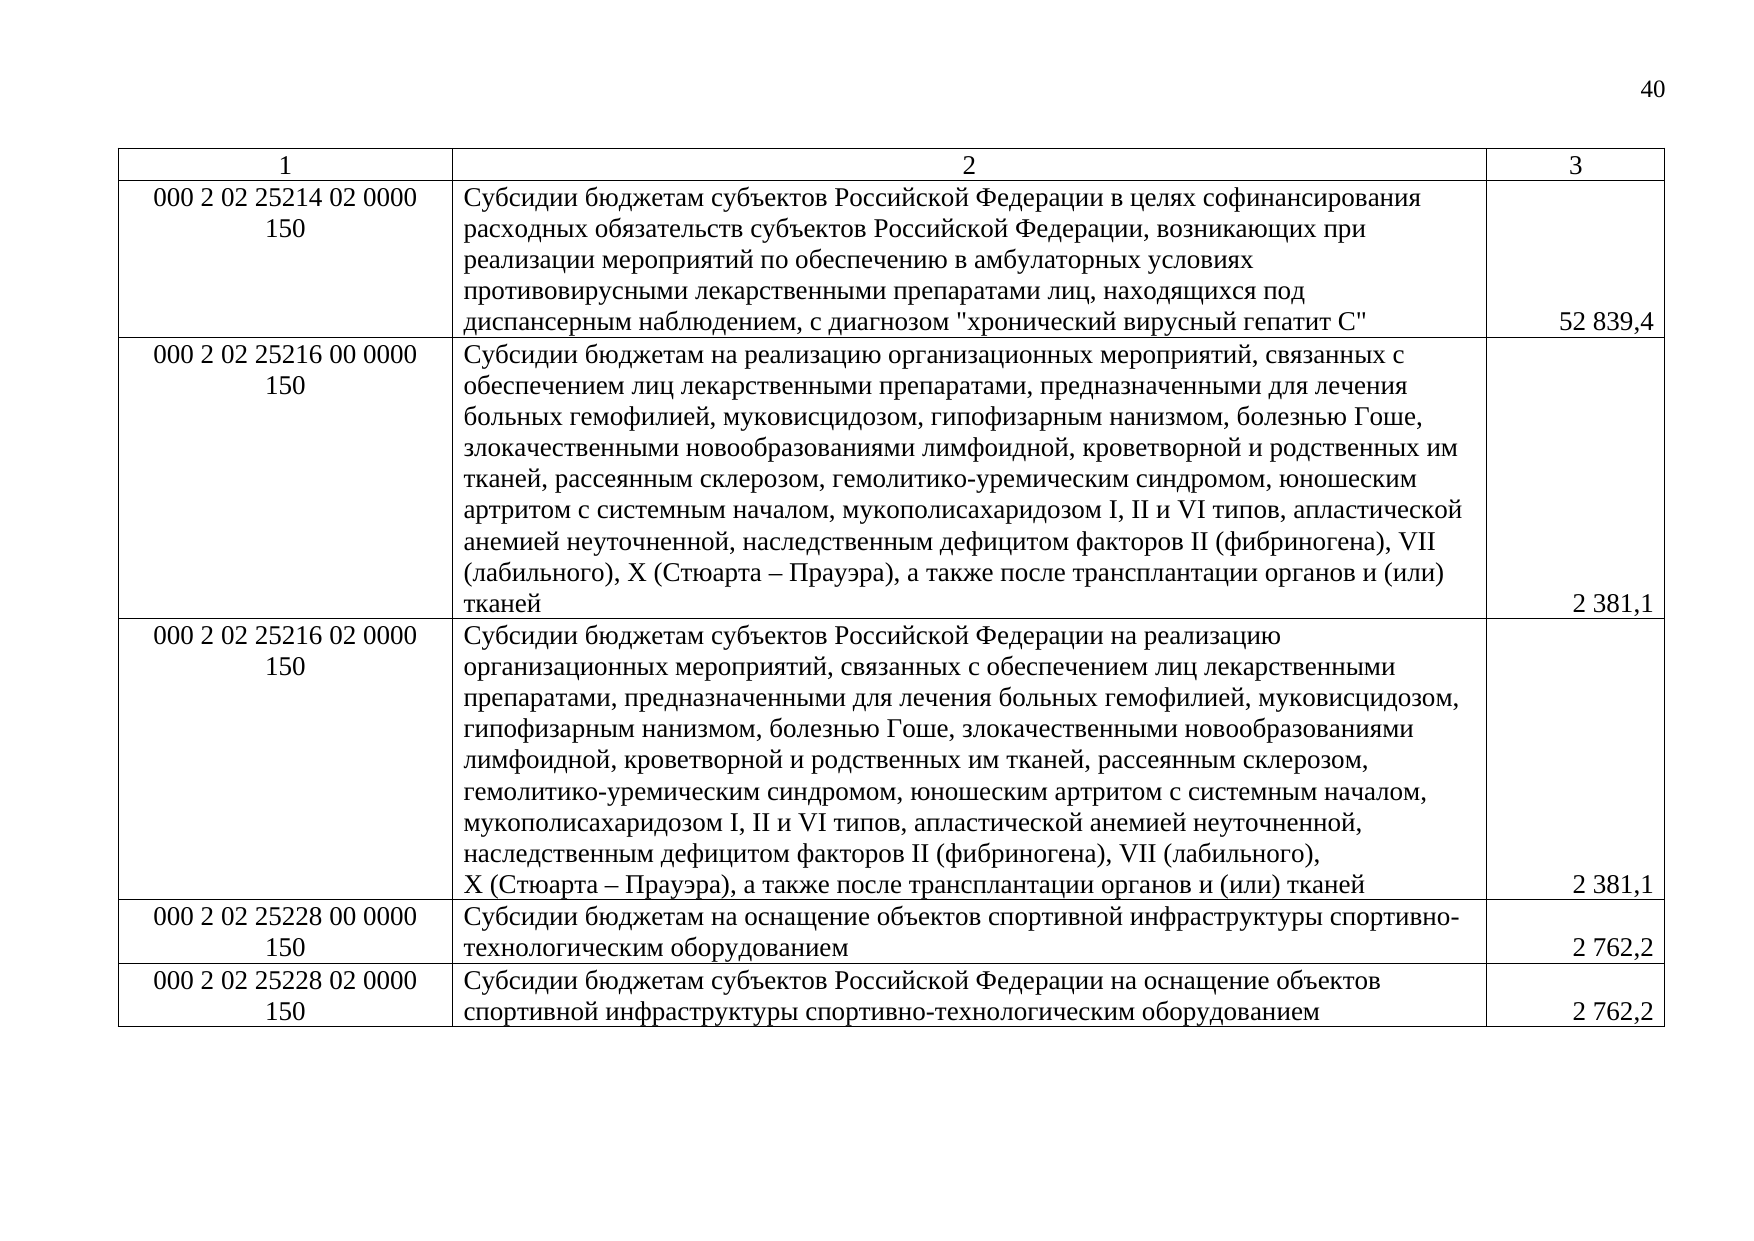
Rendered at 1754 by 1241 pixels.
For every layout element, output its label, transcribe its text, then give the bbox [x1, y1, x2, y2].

table_header 1 [119, 149, 452, 180]
table_cell 000 2 02 25214 02 0000 150 [119, 181, 452, 337]
table_cell Субсидии бюджетам на оснащение объектов спортивной инфраструктуры спортивно-технологическим оборудованием [453, 900, 1486, 963]
table_cell 2 381,1 [1487, 619, 1664, 899]
table_cell 2 381,1 [1487, 338, 1664, 618]
table_cell Субсидии бюджетам на реализацию организационных мероприятий, связанных с обеспечением лиц лекарственными препаратами, предназначенными для лечения больных гемофилией, муковисцидозом, гипофизарным нанизмом, болезнью Гоше, злокачественными новообразованиями лимфоидной, кроветворной и родственных им тканей, рассеянным склерозом, гемолитико-уремическим синдромом, юношеским артритом с системным началом, мукополисахаридозом I, II и VI типов, апластической анемией неуточненной, наследственным дефицитом факторов II (фибриногена), VII (лабильного), X (Стюарта – Прауэра), а также после трансплантации органов и (или) тканей [453, 338, 1486, 618]
table_cell 2 762,2 [1487, 964, 1664, 1026]
table_cell Субсидии бюджетам субъектов Российской Федерации на оснащение объектов спортивной инфраструктуры спортивно-технологическим оборудованием [453, 964, 1486, 1026]
table_header 2 [453, 149, 1486, 180]
table_cell 52 839,4 [1487, 181, 1664, 337]
table_cell 000 2 02 25216 02 0000 150 [119, 619, 452, 899]
table_cell 000 2 02 25216 00 0000 150 [119, 338, 452, 618]
table_cell Субсидии бюджетам субъектов Российской Федерации на реализацию организационных мероприятий, связанных с обеспечением лиц лекарственными препаратами, предназначенными для лечения больных гемофилией, муковисцидозом, гипофизарным нанизмом, болезнью Гоше, злокачественными новообразованиями лимфоидной, кроветворной и родственных им тканей, рассеянным склерозом, гемолитико-уремическим синдромом, юношеским артритом с системным началом, мукополисахаридозом I, II и VI типов, апластической анемией неуточненной, наследственным дефицитом факторов II (фибриногена), VII (лабильного), X (Стюарта – Прауэра), а также после трансплантации органов и (или) тканей [453, 619, 1486, 899]
table_cell 2 762,2 [1487, 900, 1664, 963]
table_header 3 [1487, 149, 1664, 180]
table_cell Субсидии бюджетам субъектов Российской Федерации в целях софинансирования расходных обязательств субъектов Российской Федерации, возникающих при реализации мероприятий по обеспечению в амбулаторных условиях противовирусными лекарственными препаратами лиц, находящихся под диспансерным наблюдением, с диагнозом "хронический вирусный гепатит С" [453, 181, 1486, 337]
table_cell 000 2 02 25228 00 0000 150 [119, 900, 452, 963]
table_cell 000 2 02 25228 02 0000 150 [119, 964, 452, 1026]
